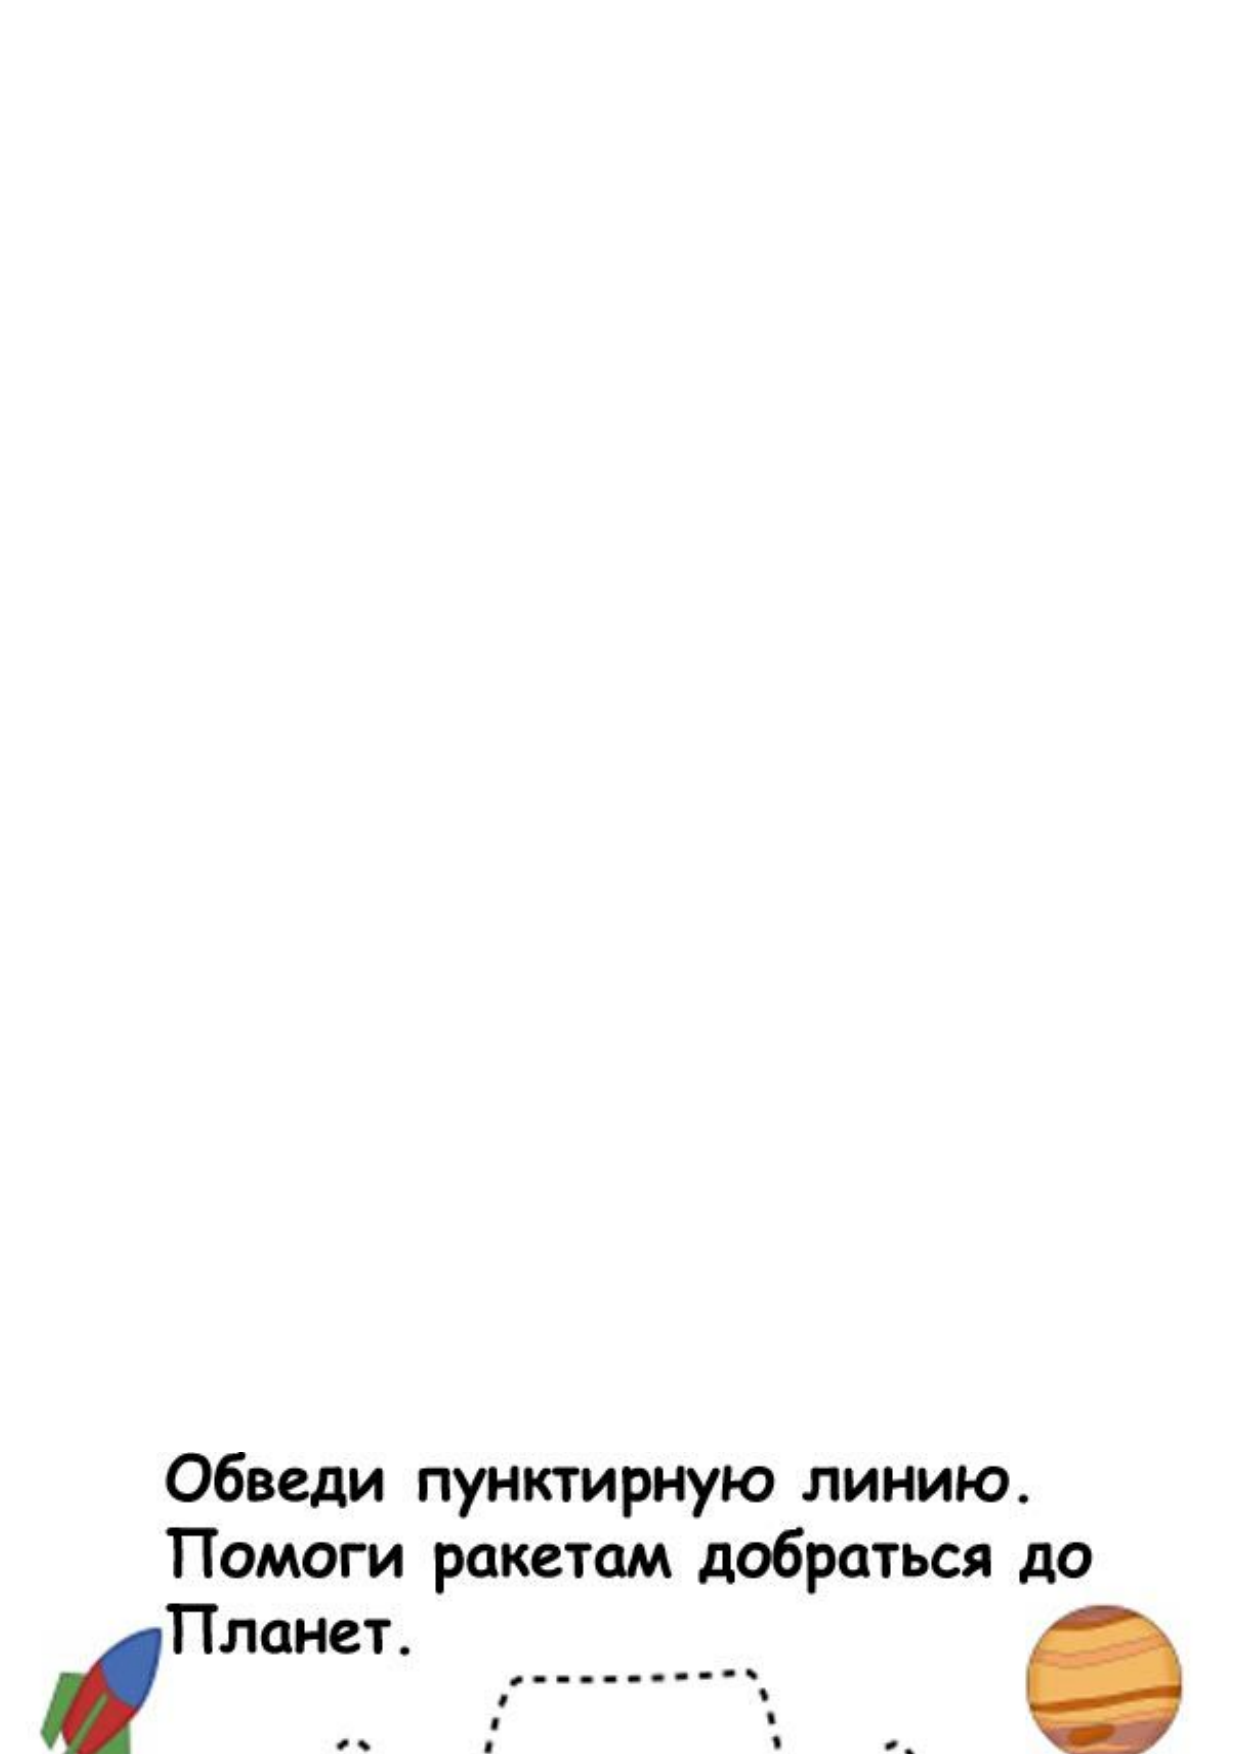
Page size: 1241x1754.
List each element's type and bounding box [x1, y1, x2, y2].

picture [11, 1452, 1229, 1754]
